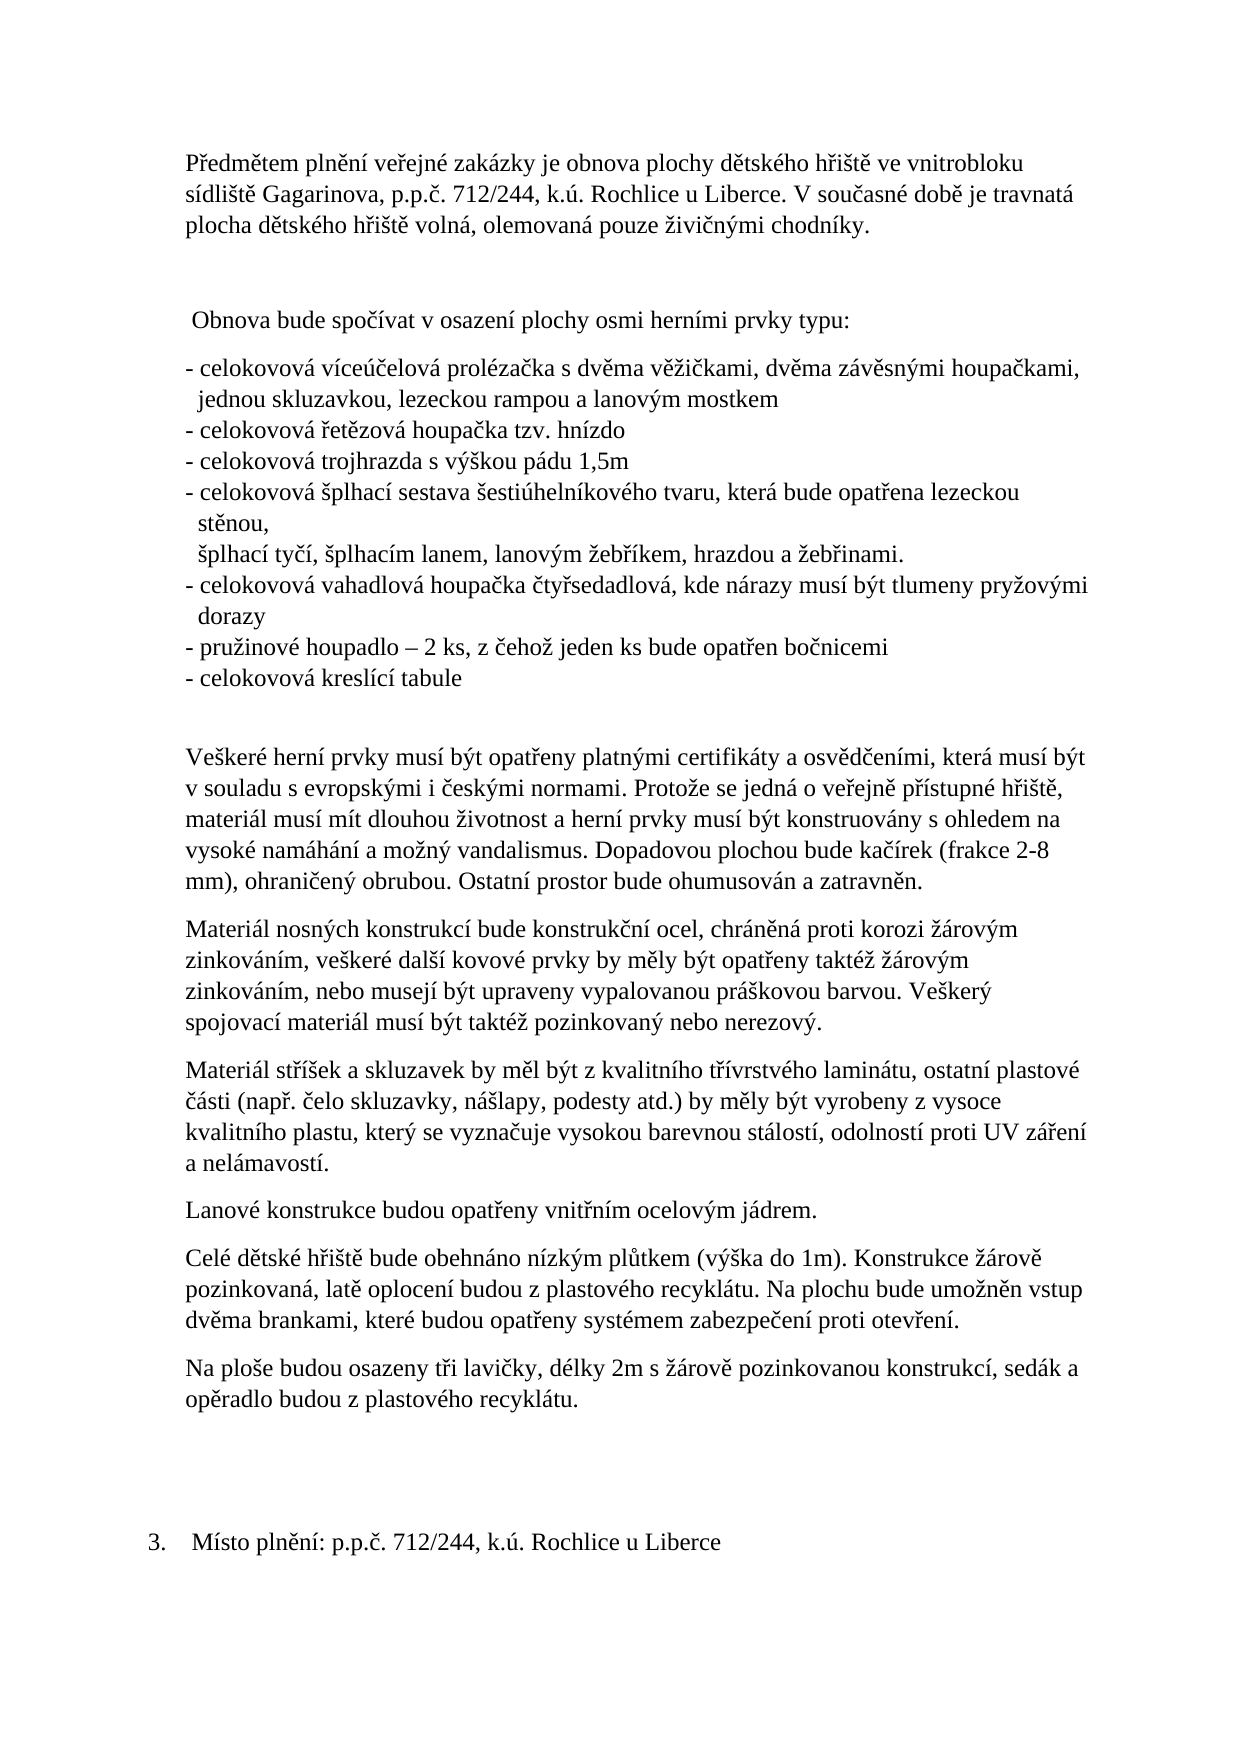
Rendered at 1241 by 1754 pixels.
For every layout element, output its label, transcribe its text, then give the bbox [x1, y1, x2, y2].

text - celokovová vahadlová houpačka čtyřsedadlová, kde nárazy musí být tlumeny pryžovými [185, 570, 1093, 599]
text šplhací tyčí, šplhacím lanem, lanovým žebříkem, hrazdou a žebřinami. [185, 539, 1093, 568]
text Lanové konstrukce budou opatřeny vnitřním ocelovým jádrem. [185, 1196, 1093, 1224]
text - celokovová řetězová houpačka tzv. hnízdo [185, 415, 1093, 444]
text Na ploše budou osazeny tři lavičky, délky 2m s žárově pozinkovanou konstrukcí, sedák a opěradlo budou z plastového recyklátu. [185, 1353, 1093, 1413]
text Celé dětské hřiště bude obehnáno nízkým plůtkem (výška do 1m). Konstrukce žárově pozinkovaná, latě oplocení budou z plastového recyklátu. Na plochu bude umožněn vstup dvěma brankami, které budou opatřeny systémem zabezpečení proti otevření. [185, 1243, 1093, 1334]
text - celokovová kreslící tabule [185, 663, 1093, 692]
text - pružinové houpadlo – 2 ks, z čehož jeden ks bude opatřen bočnicemi [185, 632, 1093, 661]
text Materiál stříšek a skluzavek by měl být z kvalitního třívrstvého laminátu, ostatní plastové části (např. čelo skluzavky, nášlapy, podesty atd.) by měly být vyrobeny z vysoce kvalitního plastu, který se vyznačuje vysokou barevnou stálostí, odolností proti UV záření a nelámavostí. [185, 1055, 1093, 1177]
text Obnova bude spočívat v osazení plochy osmi herními prvky typu: [185, 305, 1093, 334]
text - celokovová šplhací sestava šestiúhelníkového tvaru, která bude opatřena lezeckou [185, 477, 1093, 506]
text - celokovová víceúčelová prolézačka s dvěma věžičkami, dvěma závěsnými houpačkami, [185, 353, 1093, 382]
text - celokovová trojhrazda s výškou pádu 1,5m [185, 446, 1093, 475]
text stěnou, [185, 508, 1093, 537]
text Předmětem plnění veřejné zakázky je obnova plochy dětského hřiště ve vnitrobloku sídliště Gagarinova, p.p.č. 712/244, k.ú. Rochlice u Liberce. V současné době je travnatá plocha dětského hřiště volná, olemovaná pouze živičnými chodníky. [185, 148, 1093, 238]
text dorazy [185, 601, 1093, 630]
list Místo plnění: p.p.č. 712/244, k.ú. Rochlice u Liberce [148, 1527, 1093, 1556]
text Materiál nosných konstrukcí bude konstrukční ocel, chráněná proti korozi žárovým zinkováním, veškeré další kovové prvky by měly být opatřeny taktéž žárovým zinkováním, nebo musejí být upraveny vypalovanou práškovou barvou. Veškerý spojovací materiál musí být taktéž pozinkovaný nebo nerezový. [185, 914, 1093, 1036]
text Veškeré herní prvky musí být opatřeny platnými certifikáty a osvědčeními, která musí být v souladu s evropskými i českými normami. Protože se jedná o veřejně přístupné hřiště, materiál musí mít dlouhou životnost a herní prvky musí být konstruovány s ohledem na vysoké namáhání a možný vandalismus. Dopadovou plochou bude kačírek (frakce 2-8 mm), ohraničený obrubou. Ostatní prostor bude ohumusován a zatravněn. [185, 742, 1093, 895]
text jednou skluzavkou, lezeckou rampou a lanovým mostkem [185, 384, 1093, 413]
